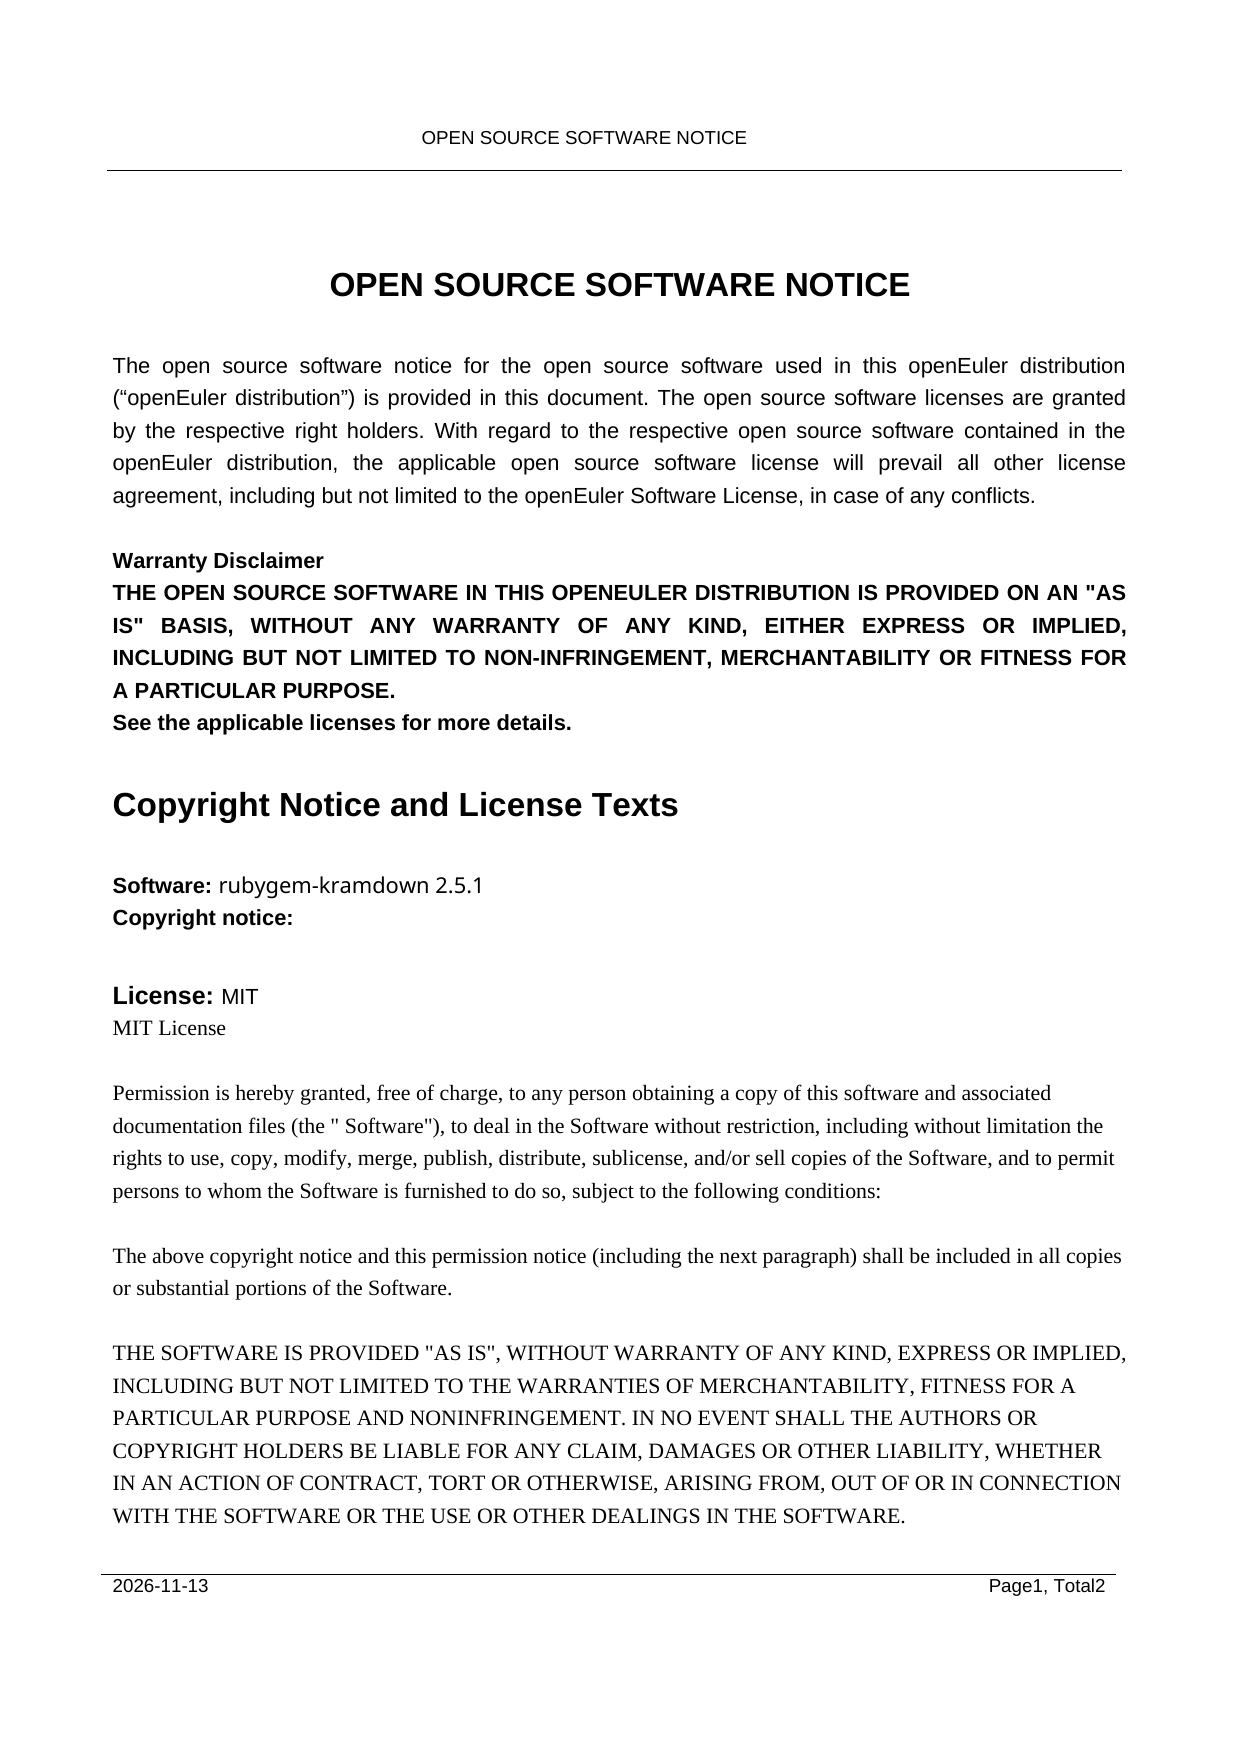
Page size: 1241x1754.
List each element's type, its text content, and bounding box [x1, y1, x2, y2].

text THE OPEN SOURCE SOFTWARE IN THIS OPENEULER DISTRIBUTION IS PROVIDED ON AN "AS IS" BASIS, WITHOUT ANY WARRANTY OF ANY KIND, EITHER EXPRESS OR IMPLIED, INCLUDING BUT NOT LIMITED TO NON-INFRINGEMENT, MERCHANTABILITY OR FITNESS FOR A PARTICULAR PURPOSE. See the applicable licenses for more details. [112, 576, 1128, 739]
text License: MIT [112, 979, 1128, 1012]
text Copyright Notice and License Texts [112, 771, 1128, 836]
text The open source software notice for the open source software used in this openEuler distribution (“openEuler distribution”) is provided in this document. The open source software licenses are granted by the respective right holders. With regard to the respective open source software contained in the openEuler distribution, the applicable open source software license will prevail all other license agreement, including but not limited to the openEuler Software License, in case of any conflicts. [112, 349, 1128, 511]
text OPEN SOURCE SOFTWARE NOTICE [112, 251, 1128, 316]
text Warranty Disclaimer [112, 544, 1128, 576]
text MIT License Permission is hereby granted, free of charge, to any person obtaining a copy of this software and associated documentation files (the " Software"), to deal in the Software without restriction, including without limitation the rights to use, copy, modify, merge, publish, distribute, sublicense, and/or sell copies of the Software, and to permit persons to whom the Software is furnished to do so, subject to the following conditions: The above copyright notice and this permission notice (including the next paragraph) shall be included in all copies or substantial portions of the Software. THE SOFTWARE IS PROVIDED "AS IS", WITHOUT WARRANTY OF ANY KIND, EXPRESS OR IMPLIED, INCLUDING BUT NOT LIMITED TO THE WARRANTIES OF MERCHANTABILITY, FITNESS FOR A PARTICULAR PURPOSE AND NONINFRINGEMENT. IN NO EVENT SHALL THE AUTHORS OR COPYRIGHT HOLDERS BE LIABLE FOR ANY CLAIM, DAMAGES OR OTHER LIABILITY, WHETHER IN AN ACTION OF CONTRACT, TORT OR OTHERWISE, ARISING FROM, OUT OF OR IN CONNECTION WITH THE SOFTWARE OR THE USE OR OTHER DEALINGS IN THE SOFTWARE. [112, 1012, 1128, 1564]
title Software: rubygem-kramdown 2.5.1 [112, 869, 1128, 901]
text Copyright notice: [112, 901, 1128, 934]
